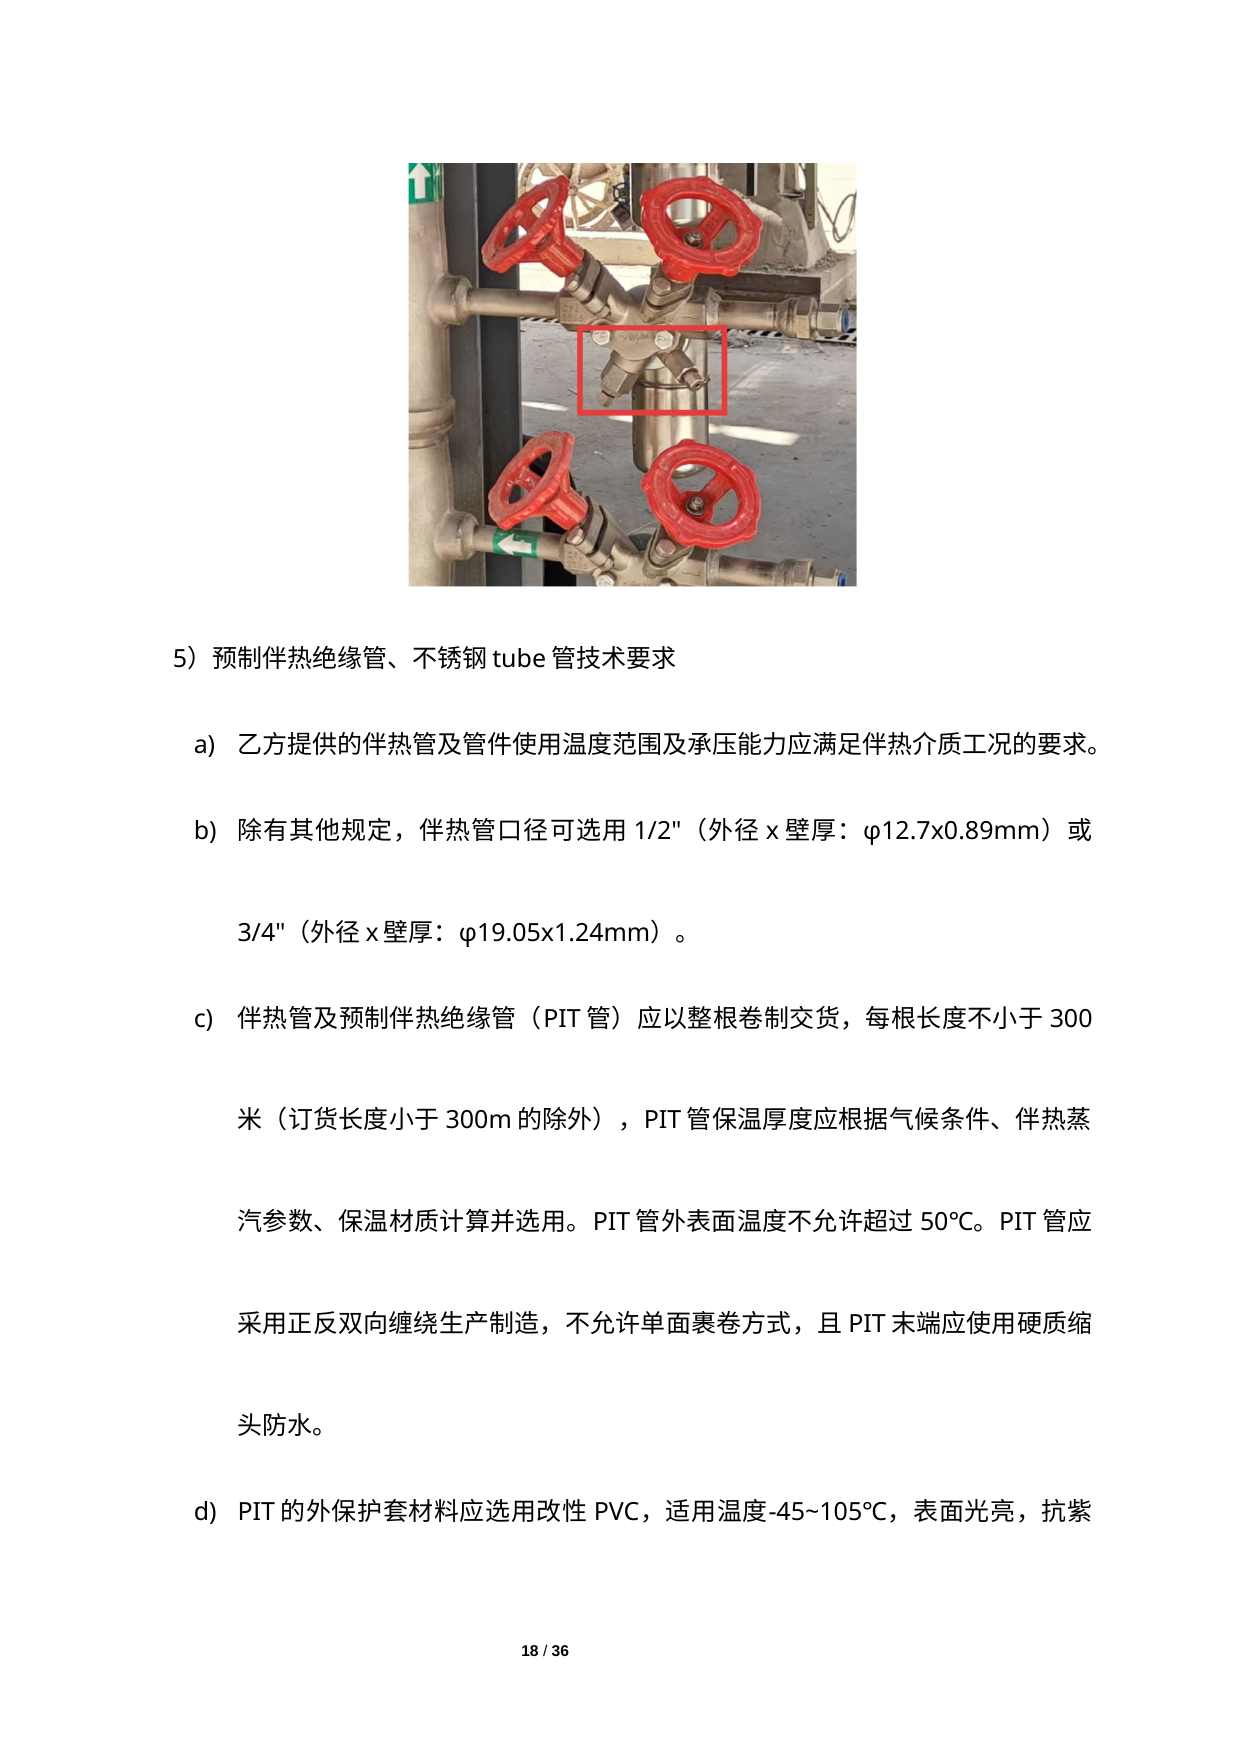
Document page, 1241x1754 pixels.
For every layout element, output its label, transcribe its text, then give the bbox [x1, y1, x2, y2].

list 除有其他规定，伴热管口径可选用1/2"（外径x壁厚：φ12.7x0.89mm）或3/4"（外径x壁厚：φ19.05x1.24mm）。 [193, 794, 1092, 964]
list 乙方提供的伴热管及管件使用温度范围及承压能力应满足伴热介质工况的要求。 [193, 708, 1092, 776]
list 伴热管及预制伴热绝缘管（PIT管）应以整根卷制交货，每根长度不小于300米（订货长度小于300m的除外），PIT管保温厚度应根据气候条件、伴热蒸汽参数、保温材质计算并选用。PIT管外表面温度不允许超过50℃。PIT管应采用正反双向缠绕生产制造，不允许单面裹卷方式，且PIT末端应使用硬质缩头防水。 [193, 982, 1092, 1458]
picture [408, 163, 857, 587]
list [193, 1476, 1092, 1544]
text 5）预制伴热绝缘管、不锈钢tube管技术要求 [148, 622, 1092, 690]
